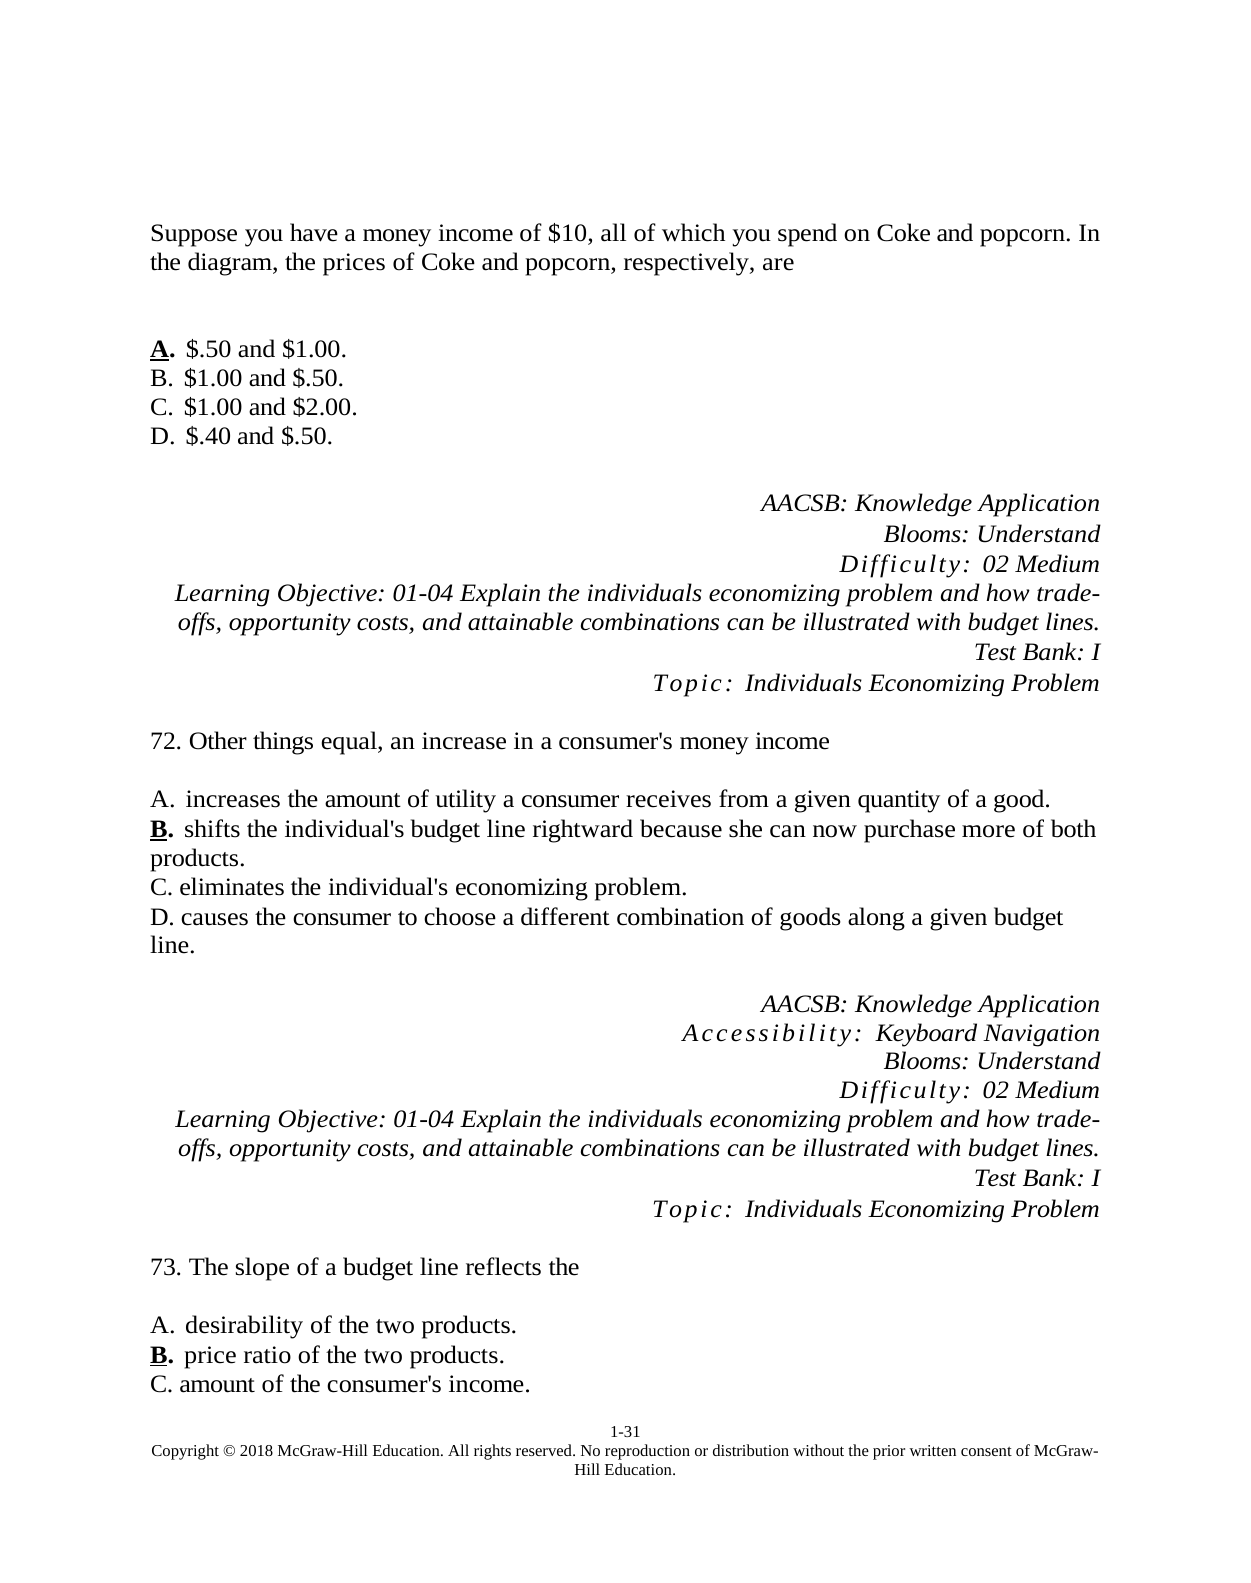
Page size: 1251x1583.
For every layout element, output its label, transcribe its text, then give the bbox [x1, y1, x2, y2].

text C. amount of the consumer's income. [150, 1369, 1100, 1398]
text Suppose you have a money income of $10, all of which you spend on Coke and popcorn. In the diagram, the prices of Coke and popcorn, respectively, are [150, 218, 1100, 276]
text Accessibility: Keyboard Navigation [150, 1018, 1100, 1046]
text Difficulty: 02 Medium [150, 549, 1100, 578]
text B. price ratio of the two products. [150, 1340, 1100, 1369]
text Blooms: Understand [150, 519, 1100, 548]
text A. $.50 and $1.00. [150, 334, 1100, 363]
text C. $1.00 and $2.00. [150, 392, 1100, 421]
text D. causes the consumer to choose a different combination of goods along a given budget line. [150, 902, 1100, 959]
text Test Bank: I [150, 637, 1100, 666]
text A. desirability of the two products. [150, 1310, 1100, 1338]
text 72. Other things equal, an increase in a consumer's money income [150, 726, 1100, 754]
text Blooms: Understand [150, 1046, 1100, 1075]
text B. shifts the individual's budget line rightward because she can now purchase more of both products. [150, 814, 1100, 872]
text AACSB: Knowledge Application [150, 488, 1100, 517]
text 73. The slope of a budget line reflects the [150, 1252, 1100, 1280]
text AACSB: Knowledge Application [150, 989, 1100, 1018]
text D. $.40 and $.50. [150, 421, 1100, 449]
text C. eliminates the individual's economizing problem. [150, 872, 1100, 901]
text Topic: Individuals Economizing Problem [150, 668, 1100, 697]
text B. $1.00 and $.50. [150, 363, 1100, 392]
text Topic: Individuals Economizing Problem [150, 1194, 1100, 1223]
text Test Bank: I [150, 1163, 1100, 1192]
text Difficulty: 02 Medium [150, 1075, 1100, 1104]
text A. increases the amount of utility a consumer receives from a given quantity of a good. [150, 784, 1100, 813]
